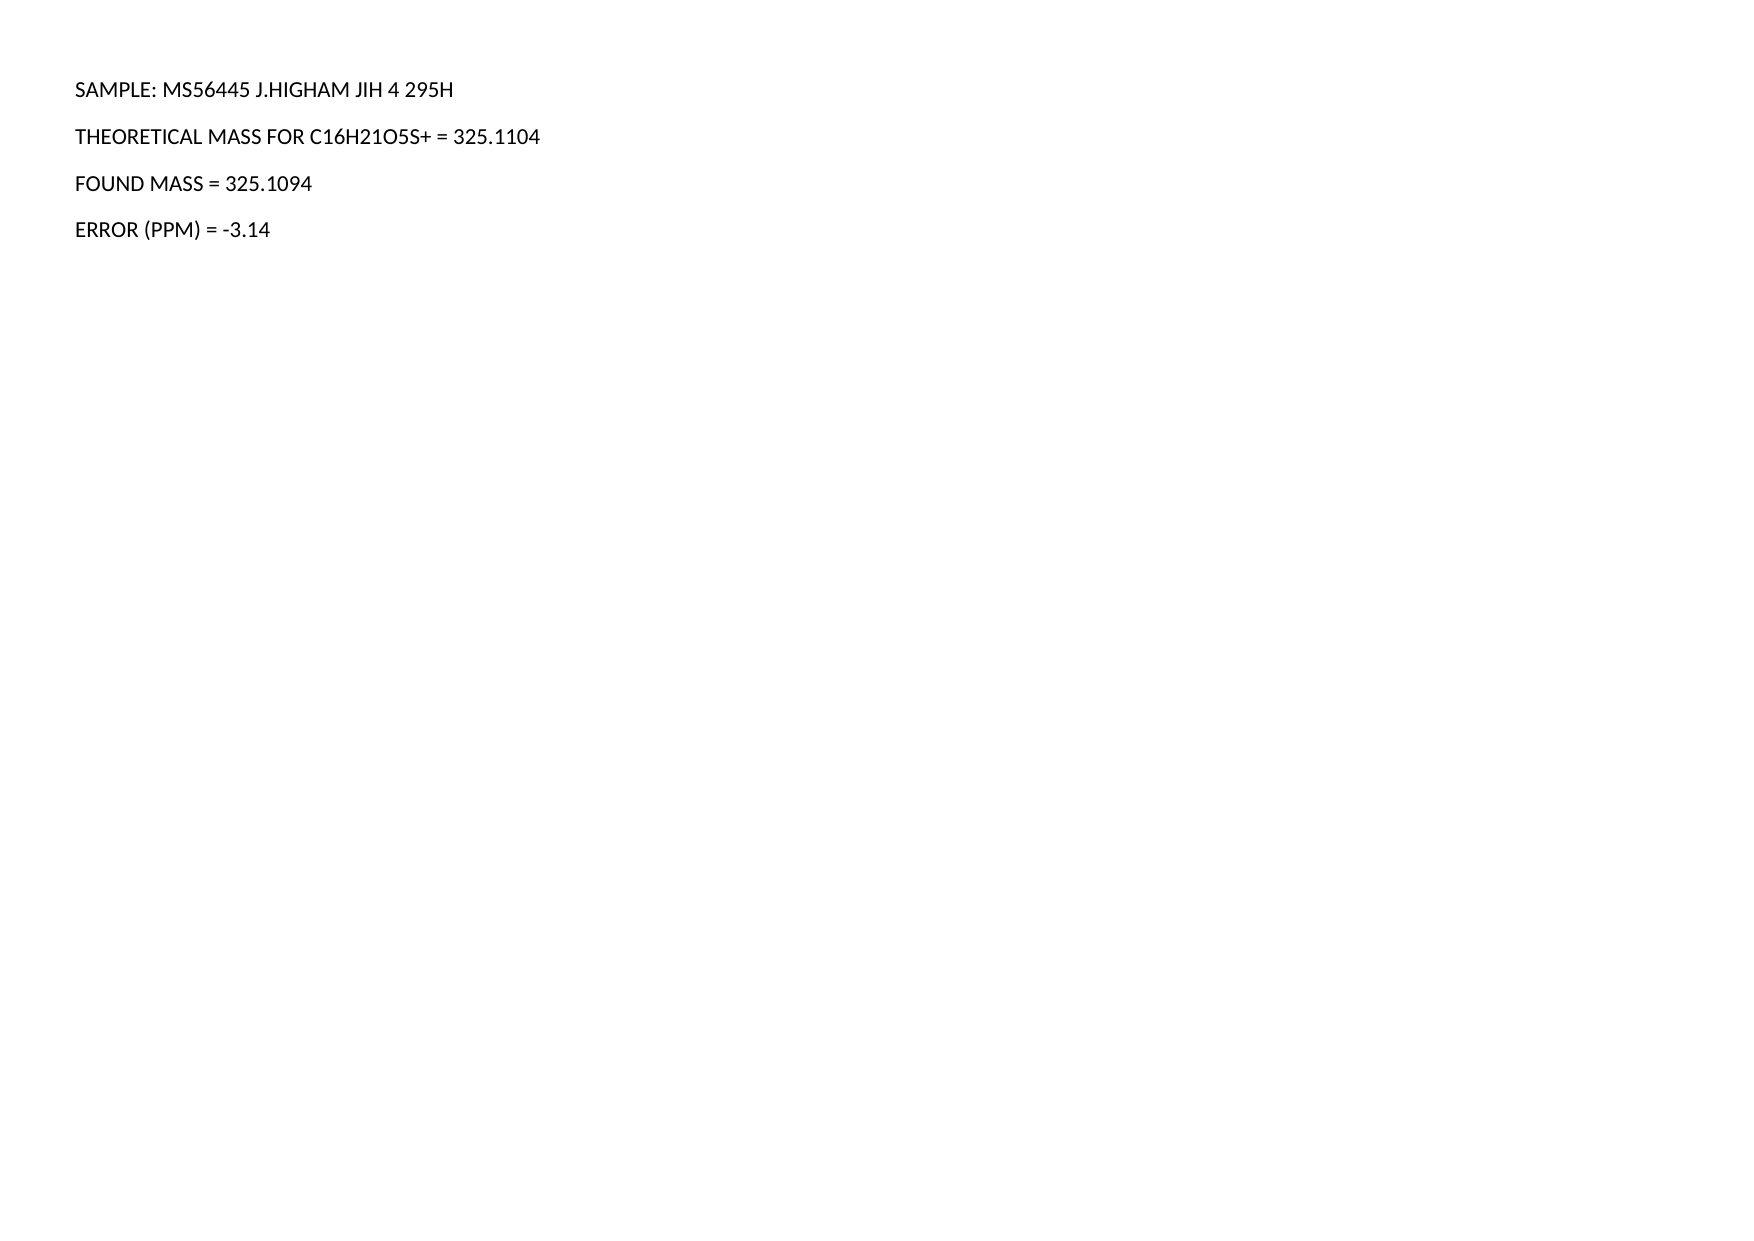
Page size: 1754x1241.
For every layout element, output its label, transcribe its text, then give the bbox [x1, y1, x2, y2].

text SAMPLE: MS56445 J.HIGHAM JIH 4 295H [75, 75, 1679, 103]
text THEORETICAL MASS FOR C16H21O5S+ = 325.1104 [75, 122, 1679, 150]
text FOUND MASS = 325.1094 [75, 169, 1679, 197]
text ERROR (PPM) = -3.14 [75, 216, 1679, 244]
